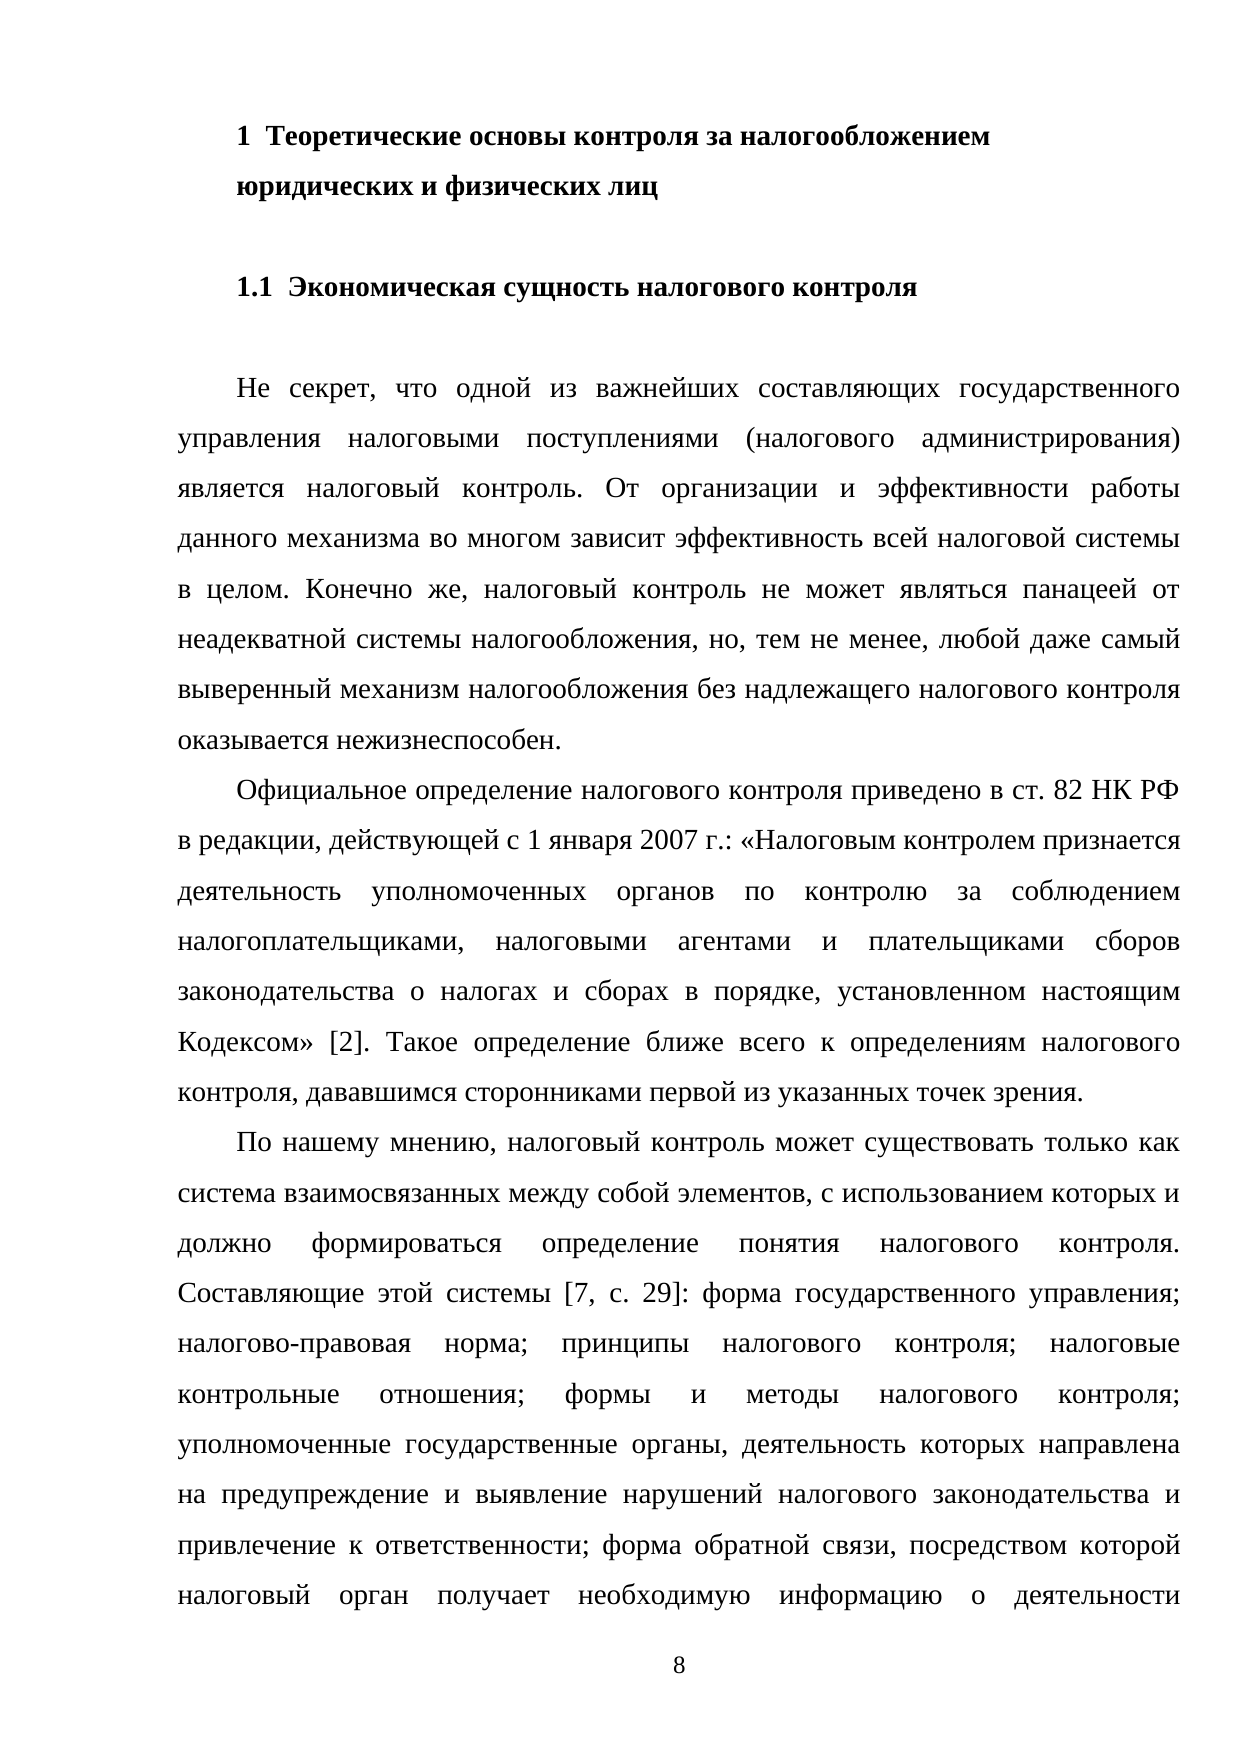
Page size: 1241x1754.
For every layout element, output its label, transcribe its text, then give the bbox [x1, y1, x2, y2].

text 1.1 Экономическая сущность налогового контроля [177, 269, 1181, 303]
text Не секрет, что одной из важнейших составляющих государственного управления налоговыми поступлениями (налогового администрирования) является налоговый контроль. От организации и эффективности работы данного механизма во многом зависит эффективность всей налоговой системы в целом. Конечно же, налоговый контроль не может являться панацеей от неадекватной системы налогообложения, но, тем не менее, любой даже самый выверенный механизм налогообложения без надлежащего налогового контроля оказывается нежизнеспособен. [177, 370, 1181, 755]
text Официальное определение налогового контроля приведено в ст. 82 НК РФ в редакции, действующей с 1 января 2007 г.: «Налоговым контролем признается деятельность уполномоченных органов по контролю за соблюдением налогоплательщиками, налоговыми агентами и плательщиками сборов законодательства о налогах и сборах в порядке, установленном настоящим Кодексом» [2]. Такое определение ближе всего к определениям налогового контроля, дававшимся сторонниками первой из указанных точек зрения. [177, 772, 1181, 1108]
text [177, 1124, 1181, 1611]
text 1 Теоретические основы контроля за налогообложением [177, 118, 1181, 152]
text юридических и физических лиц [177, 168, 1181, 202]
